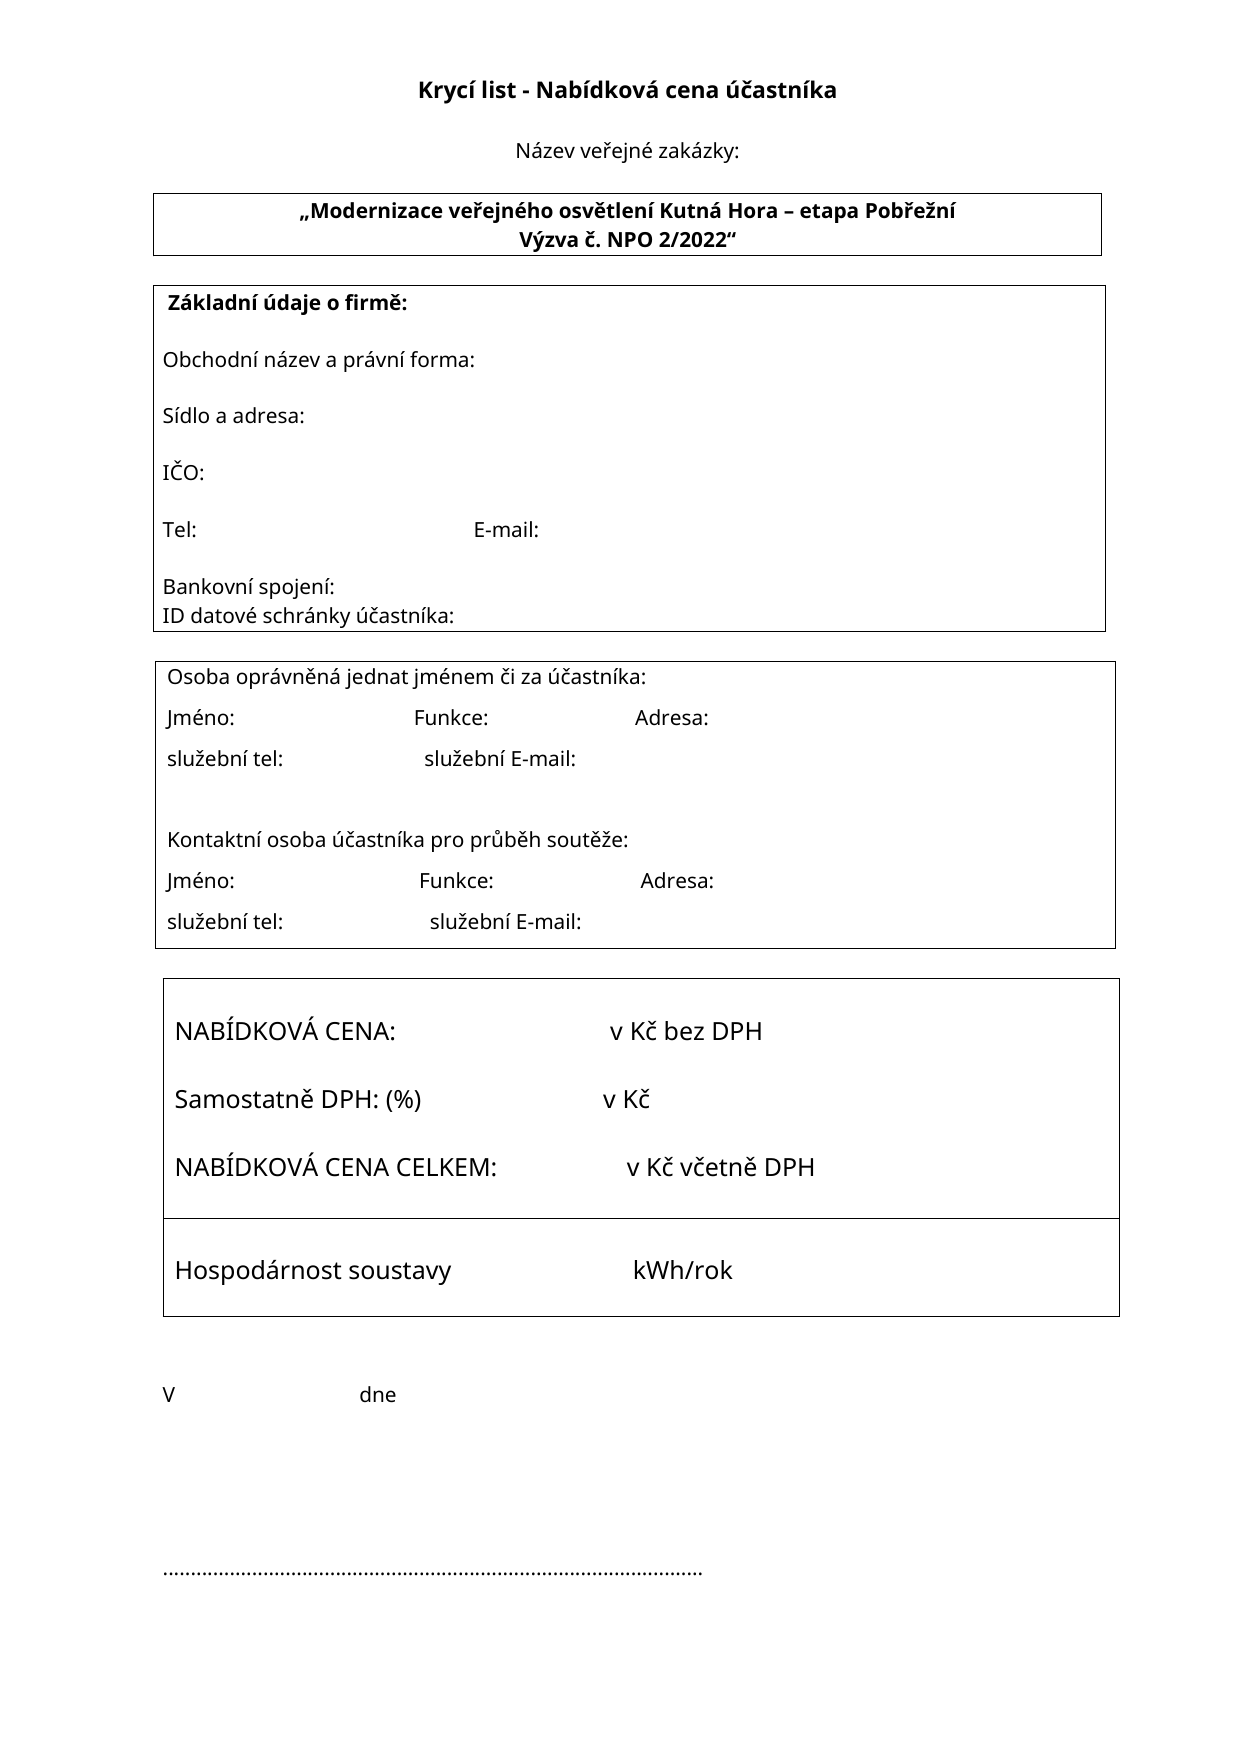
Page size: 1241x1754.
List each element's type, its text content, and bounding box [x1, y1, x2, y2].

text „Modernizace veřejného osvětlení Kutná Hora – etapa Pobřežní [154, 194, 1101, 222]
text Základní údaje o firmě: [154, 286, 1105, 316]
text Krycí list - Nabídková cena účastníka [162, 74, 1093, 105]
text Tel: E-mail: [162, 515, 1093, 544]
text ................................................................................................. [162, 1553, 1093, 1582]
text V dne [162, 1380, 1093, 1408]
text Název veřejné zakázky: [162, 136, 1093, 165]
table_header Osoba oprávněná jednat jménem či za účastníka: Jméno: Funkce: Adresa: služební tel: služební E-mail: Kontaktní osoba účastníka pro průběh soutěže: Jméno: Funkce: Adresa: služební tel: služební E-mail: [156, 662, 1115, 948]
table_header NABÍDKOVÁ CENA: v Kč bez DPH Samostatně DPH: (%) v Kč NABÍDKOVÁ CENA CELKEM: v Kč včetně DPH [164, 979, 1119, 1218]
table_cell Hospodárnost soustavy kWh/rok [164, 1219, 1119, 1316]
text Bankovní spojení: [162, 572, 1093, 601]
text Sídlo a adresa: [162, 402, 1093, 430]
text Obchodní název a právní forma: [162, 345, 1093, 373]
text ID datové schránky účastníka: [154, 601, 1105, 631]
text IČO: [162, 458, 1093, 487]
text Výzva č. NPO 2/2022“ [154, 222, 1101, 255]
